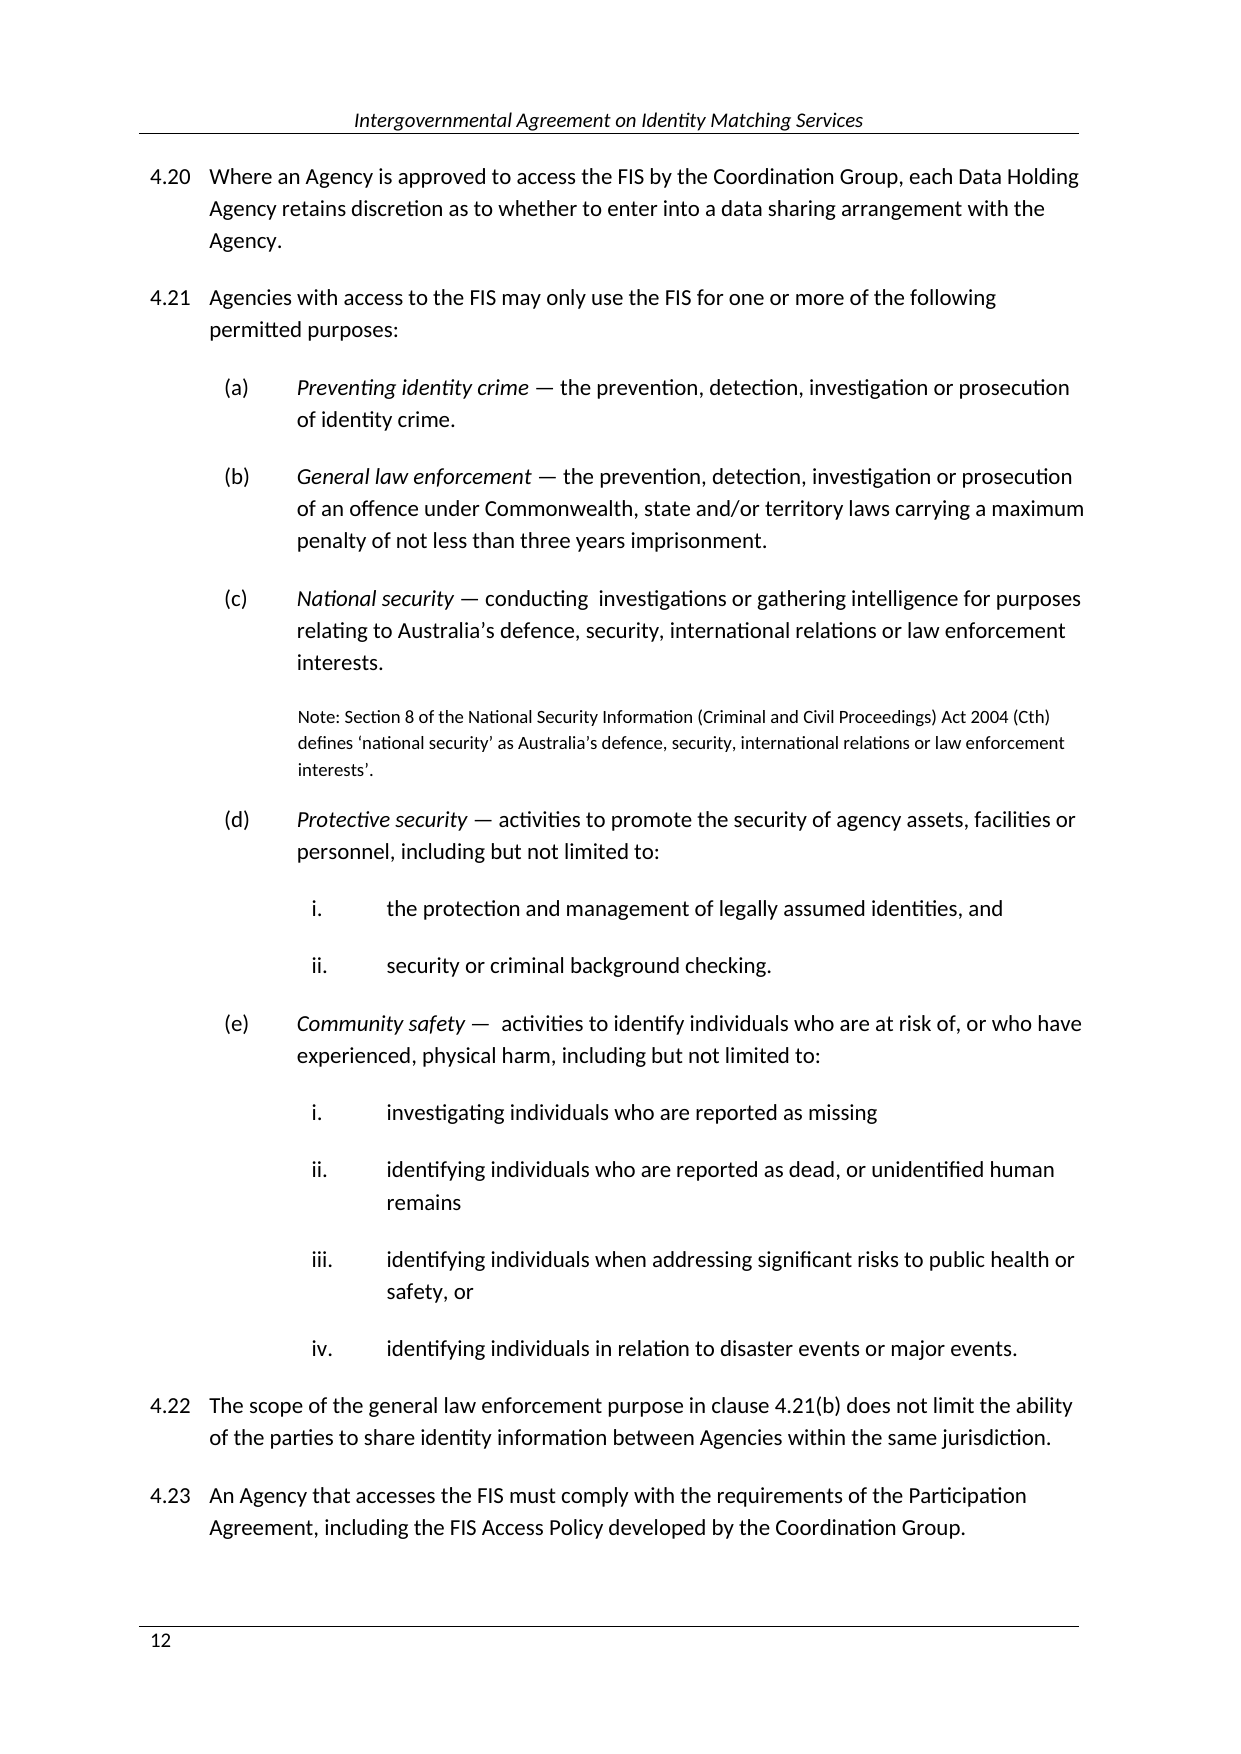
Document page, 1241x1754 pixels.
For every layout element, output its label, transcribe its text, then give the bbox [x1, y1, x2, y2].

list the protection and management of legally assumed identities, and [311, 894, 1090, 922]
list Agencies with access to the FIS may only use the FIS for one or more of the following permitted purposes: [150, 283, 1090, 343]
list Preventing identity crime — the prevention, detection, investigation or prosecution of identity crime. [224, 373, 1090, 433]
list An Agency that accesses the FIS must comply with the requirements of the Participation Agreement, including the FIS Access Policy developed by the Coordination Group. [150, 1481, 1090, 1541]
list The scope of the general law enforcement purpose in clause 4.21(b) does not limit the ability of the parties to share identity information between Agencies within the same jurisdiction. [150, 1391, 1090, 1452]
list identifying individuals when addressing significant risks to public health or safety, or [311, 1245, 1090, 1305]
list identifying individuals who are reported as dead, or unidentified human remains [311, 1155, 1090, 1216]
text Note: Section 8 of the National Security Information (Criminal and Civil Proceedings) Act 2004 (Cth) defines ‘national security’ as Australia’s defence, security, international relations or law enforcement interests’. [298, 705, 1090, 781]
list National security — conducting investigations or gathering intelligence for purposes relating to Australia’s defence, security, international relations or law enforcement interests. [224, 584, 1090, 676]
list investigating individuals who are reported as missing [311, 1098, 1090, 1126]
list identifying individuals in relation to disaster events or major events. [311, 1334, 1090, 1362]
list Where an Agency is approved to access the FIS by the Coordination Group, each Data Holding Agency retains discretion as to whether to enter into a data sharing arrangement with the Agency. [150, 162, 1090, 254]
list Protective security — activities to promote the security of agency assets, facilities or personnel, including but not limited to: [224, 805, 1090, 865]
list General law enforcement — the prevention, detection, investigation or prosecution of an offence under Commonwealth, state and/or territory laws carrying a maximum penalty of not less than three years imprisonment. [224, 462, 1090, 554]
list Community safety — activities to identify individuals who are at risk of, or who have experienced, physical harm, including but not limited to: [224, 1009, 1090, 1069]
list security or criminal background checking. [311, 952, 1090, 980]
